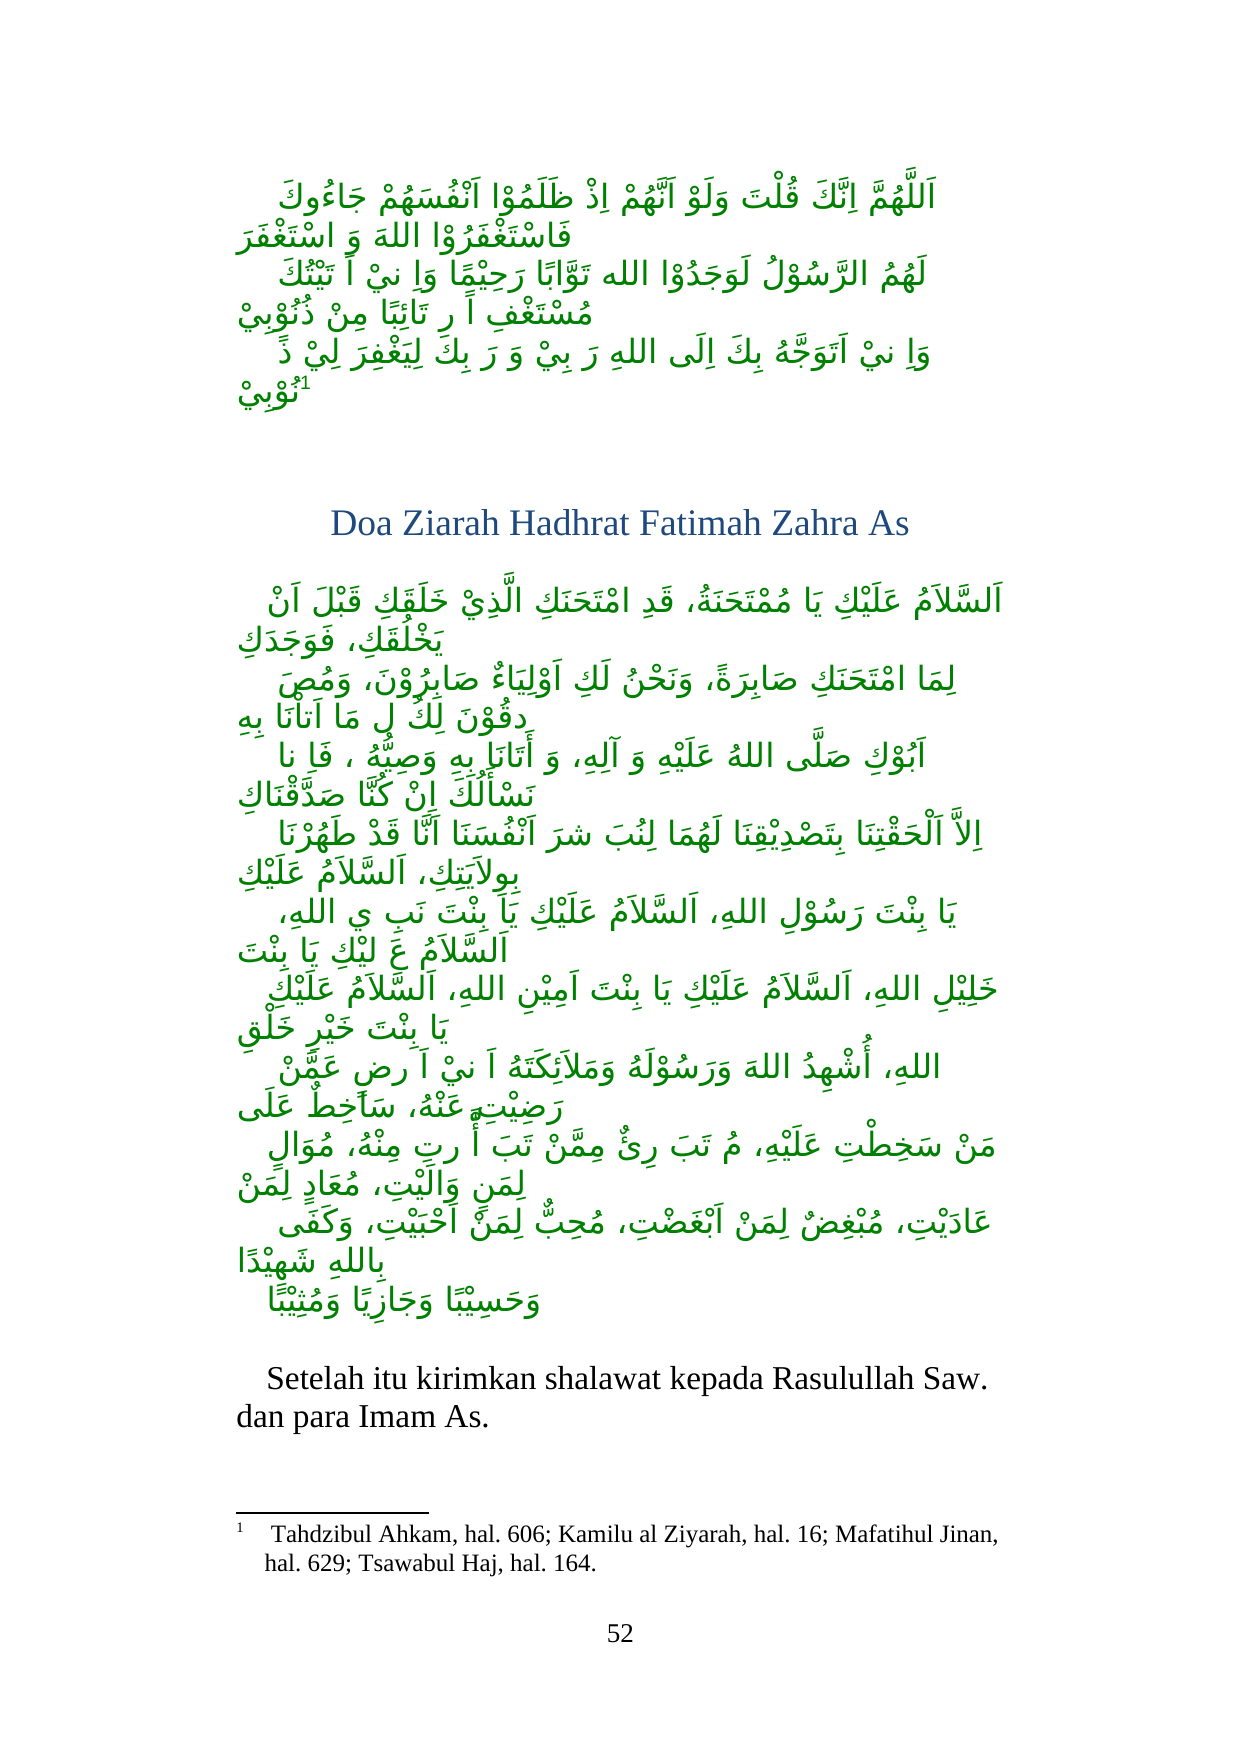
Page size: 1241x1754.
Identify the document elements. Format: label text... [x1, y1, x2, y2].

text عَادَيْتِ، مُبْغِضٌ لِمَنْ اَبْغَضْتِ، مُحِبٌّ لِمَنْ اَحْبَيْتِ، وَكَفَى بِاللهِ شَهِيْدًا [236, 1203, 1004, 1281]
text خَلِيْلِ اللهِ، اَلسَّلاَمُ عَلَيْكِ يَا بِنْتَ اَمِيْنِ اللهِ، اَلسَّلاَمُ عَلَيْكِ يَا بِنْتَ خَيْرِ خَلْقِ [236, 970, 1004, 1048]
text لَهُمُ الرَّسُوْلُ لَوَجَدُوْا الله تَوَّابًا رَحِيْمًا وَاِ نيْ اَ تَيْتُكَ مُسْتَغْفِ اً ر تَائِبًا مِنْ ذُنُوْبِيْ [236, 255, 1004, 333]
text وَحَسِيْبًا وَجَازِيًا وَمُثِيْبًا [236, 1281, 1004, 1319]
text يَا بِنْتَ رَسُوْلِ اللهِ، اَلسَّلاَمُ عَلَيْكِ يَا بِنْتَ نَبِ ي اللهِ، اَلسَّلاَمُ عَ ليْكِ يَا بِنْتَ [236, 892, 1004, 970]
text اَبُوْكِ صَلَّى اللهُ عَلَيْهِ وَ آلِهِ، وَ أَتَانَا بِهِ وَصِيُّهُ ، فَاِ نا نَسْأَلُكَ اِنْ كُنَّا صَدَّقْنَاكِ [236, 737, 1004, 814]
text Setelah itu kirimkan shalawat kepada Rasulullah Saw. dan para Imam As. [236, 1358, 1004, 1434]
subtitle Doa Ziarah Hadhrat Fatimah Zahra As [236, 500, 1004, 543]
text اللهِ، أُشْهِدُ اللهَ وَرَسُوْلَهُ وَمَلاَئِكَتَهُ اَ نيْ اَ رضٍ عَمَّنْ رَضِيْتِ عَنْهُ، سَاخِطٌ عَلَى [236, 1048, 1004, 1125]
text اَللَّهُمَّ اِنَّكَ قُلْتَ وَلَوْ اَنَّهُمْ اِذْ ظَلَمُوْا اَنْفُسَهُمْ جَاءُوكَ فَاسْتَغْفَرُوْا اللهَ وَ اسْتَغْفَرَ [236, 177, 1004, 255]
text اِلاَّ اَلْحَقْتِنَا بِتَصْدِيْقِنَا لَهُمَا لِنُبَ شرَ اَنْفُسَنَا اَنَّا قَدْ طَهُرْنَا بِوِلاَيَتِكِ، اَلسَّلاَمُ عَلَيْكِ [236, 814, 1004, 892]
text لِمَا امْتَحَنَكِ صَابِرَةً، وَنَحْنُ لَكِ اَوْلِيَاءٌ صَابِرُوْنَ، وَمُصَ دقُوْنَ لِكُ ل مَا اَتاْنَا بِهِ [236, 659, 1004, 737]
text مَنْ سَخِطْتِ عَلَيْهِ، مُ تَبَ رِئٌ مِمَّنْ تَبَ أَّْ رتِ مِنْهُ، مُوَالٍ لِمَنٍ وَالَيْتِ، مُعَادٍ لِمَنْ [236, 1125, 1004, 1203]
text اَلسَّلاَمُ عَلَيْكِ يَا مُمْتَحَنَةُ، قَدِ امْتَحَنَكِ الَّذِيْ خَلَقَكِ قَبْلَ اَنْ يَخْلُقَكِ، فَوَجَدَكِ [236, 581, 1004, 659]
text وَاِ نيْ اَتَوَجَّهُ بِكَ اِلَى اللهِ رَ بِيْ وَ رَ بِكَ لِيَغْفِرَ لِيْ ذً نُوْبِيْ [236, 333, 1004, 411]
